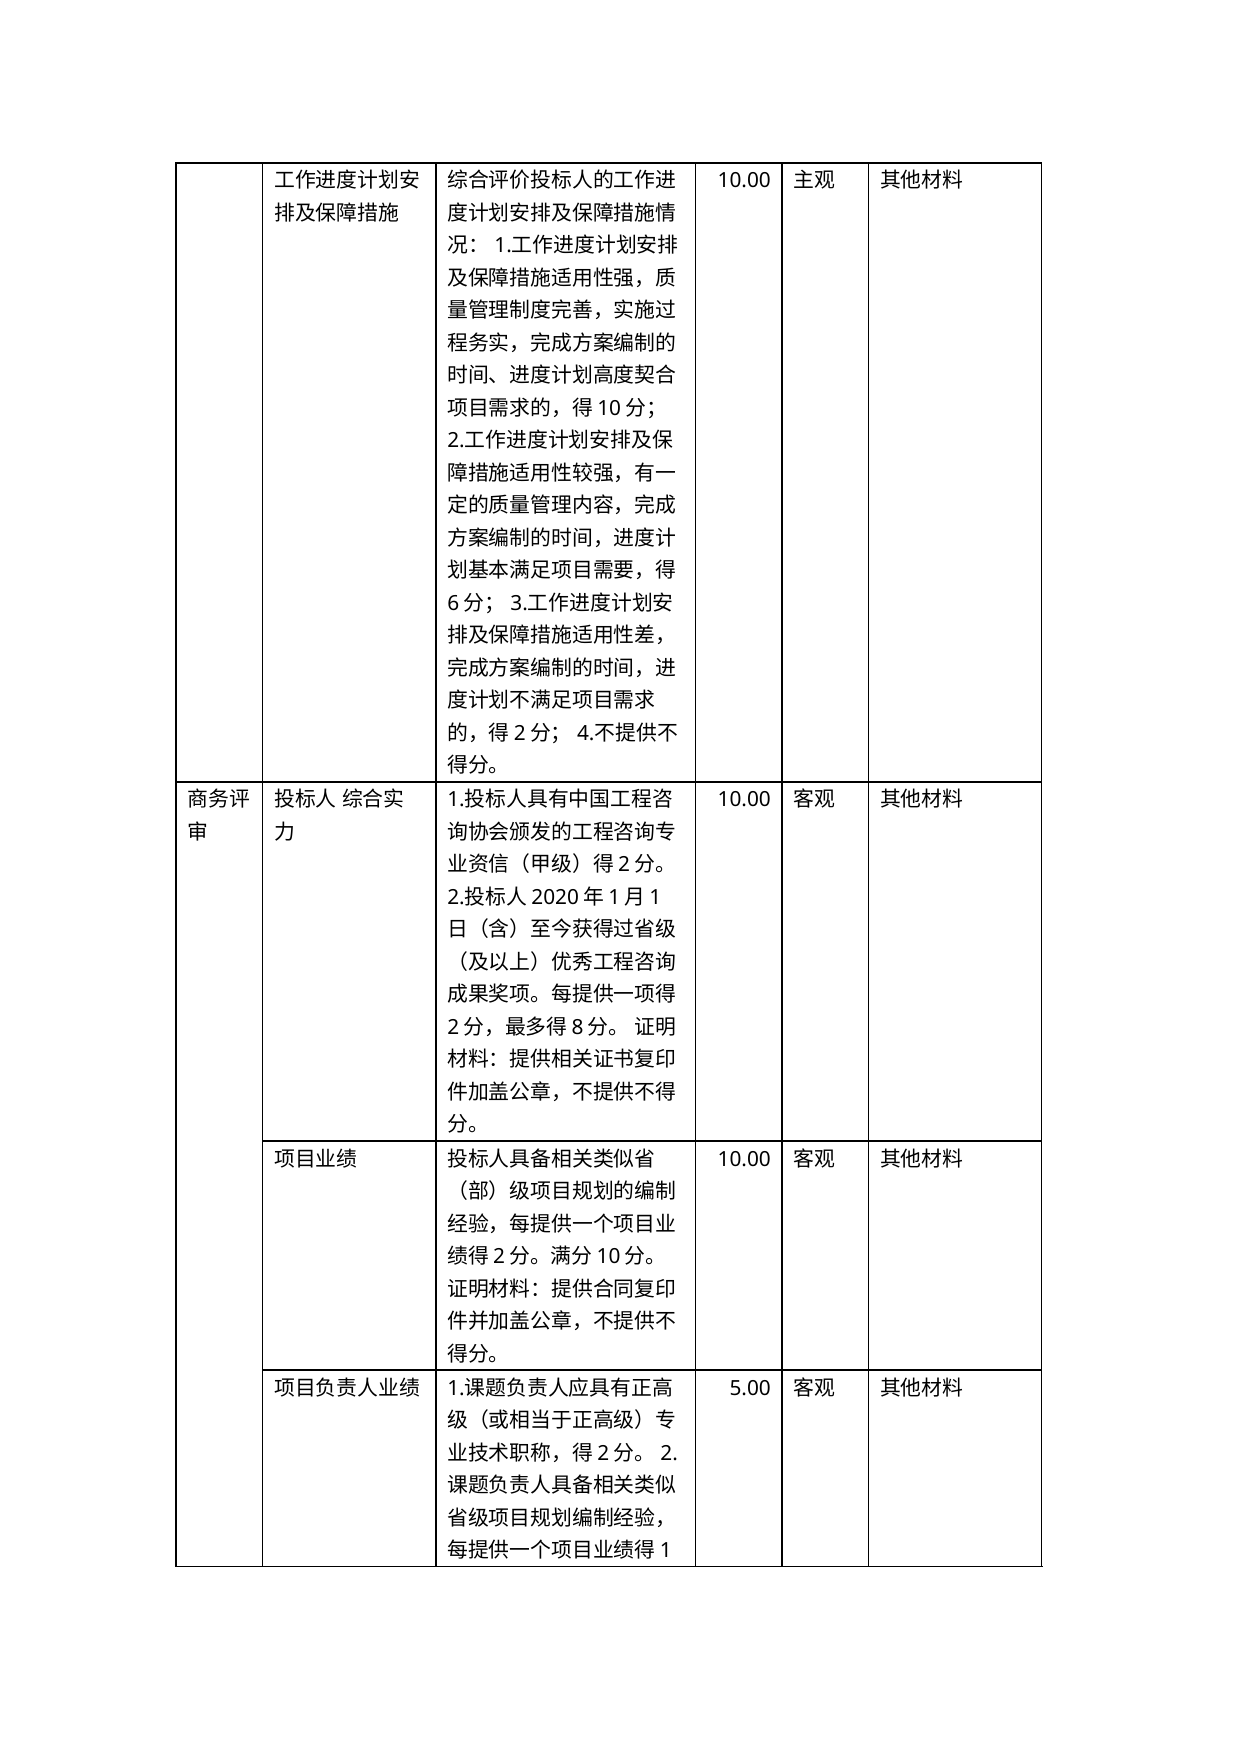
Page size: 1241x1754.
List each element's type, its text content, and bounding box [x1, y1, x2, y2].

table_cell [437, 1371, 695, 1566]
table_cell 投标人 综合实力 [263, 783, 435, 1140]
table_cell 主观 [783, 164, 868, 781]
table_cell 1.投标人具有中国工程咨询协会颁发的工程咨询专业资信（甲级）得2分。 2.投标人2020年1月1日（含）至今获得过省级（及以上）优秀工程咨询成果奖项。每提供一项得2分，最多得8分。 证明材料：提供相关证书复印件加盖公章，不提供不得分。 [437, 783, 695, 1140]
table_cell 其他材料 [869, 1142, 1041, 1369]
table_cell 其他材料 [869, 164, 1041, 781]
table_cell 其他材料 [869, 1371, 1041, 1566]
table_cell 项目负责人业绩 [263, 1371, 435, 1566]
table_cell 工作进度计划安排及保障措施 [263, 164, 435, 781]
table_cell 客观 [783, 1142, 868, 1369]
table_cell 10.00 [696, 783, 781, 1140]
table_cell 商务评审 [177, 783, 262, 1566]
table_cell 10.00 [696, 164, 781, 781]
table_cell 综合评价投标人的工作进度计划安排及保障措施情况： 1.工作进度计划安排及保障措施适用性强，质量管理制度完善，实施过程务实，完成方案编制的时间、进度计划高度契合项目需求的，得10分； 2.工作进度计划安排及保障措施适用性较强，有一定的质量管理内容，完成方案编制的时间，进度计划基本满足项目需要，得6分； 3.工作进度计划安排及保障措施适用性差，完成方案编制的时间，进度计划不满足项目需求的，得2分； 4.不提供不得分。 [437, 164, 695, 781]
table_cell 客观 [783, 1371, 868, 1566]
table_cell 其他材料 [869, 783, 1041, 1140]
table_cell 客观 [783, 783, 868, 1140]
table_cell 项目业绩 [263, 1142, 435, 1369]
table_cell 10.00 [696, 1142, 781, 1369]
table_cell 投标人具备相关类似省（部）级项目规划的编制经验，每提供一个项目业绩得2分。满分10分。 证明材料：提供合同复印件并加盖公章，不提供不得分。 [437, 1142, 695, 1369]
table_cell 5.00 [696, 1371, 781, 1566]
